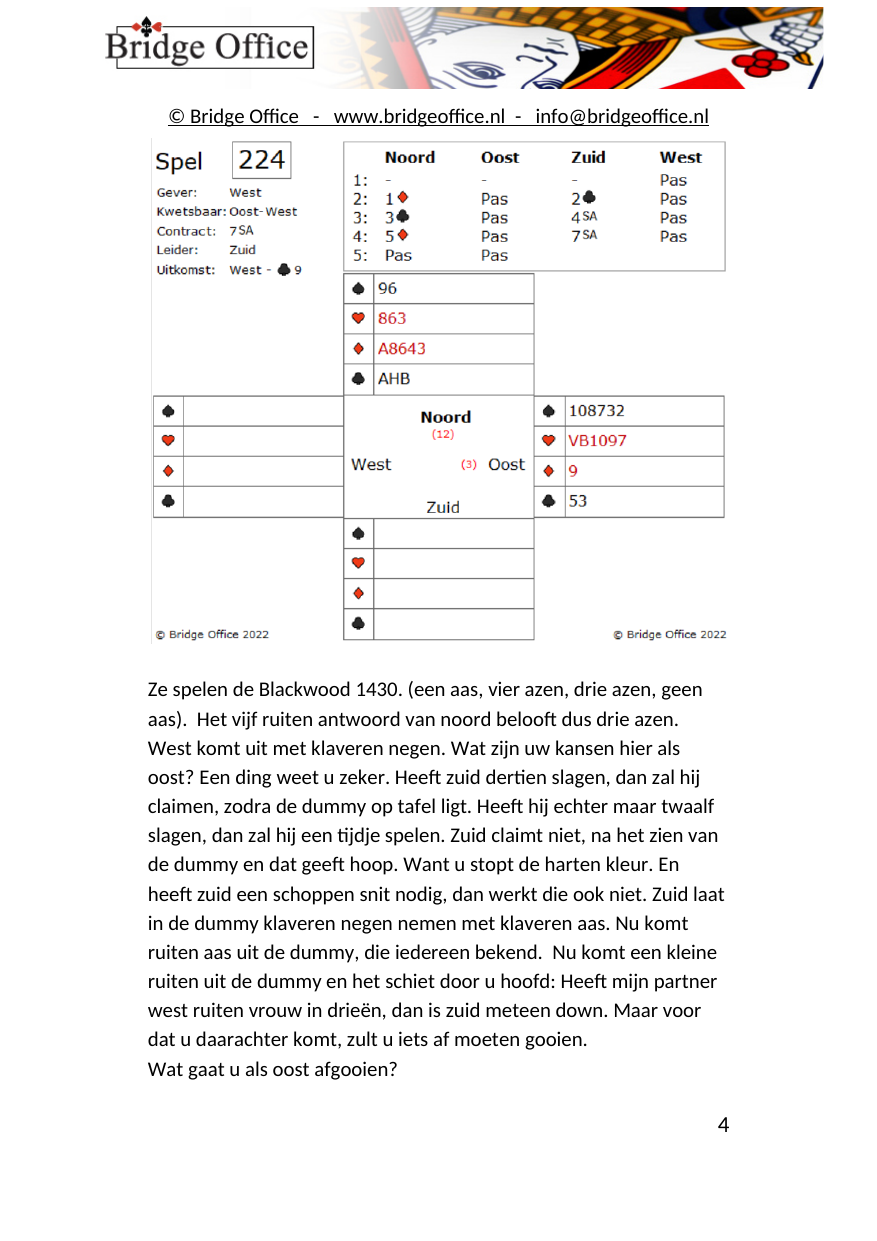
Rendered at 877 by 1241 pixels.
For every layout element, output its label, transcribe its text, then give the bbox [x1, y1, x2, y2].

text West komt uit met klaveren negen. Wat zijn uw kansen hier als oost? Een ding weet u zeker. Heeft zuid dertien slagen, dan zal hij claimen, zodra de dummy op tafel ligt. Heeft hij echter maar twaalf slagen, dan zal hij een tijdje spelen. Zuid claimt niet, na het zien van de dummy en dat geeft hoop. Want u stopt de harten kleur. En heeft zuid een schoppen snit nodig, dan werkt die ook niet. Zuid laat in de dummy klaveren negen nemen met klaveren aas. Nu komt ruiten aas uit de dummy, die iedereen bekend. Nu komt een kleine ruiten uit de dummy en het schiet door u hoofd: Heeft mijn partner west ruiten vrouw in drieën, dan is zuid meteen down. Maar voor dat u daarachter komt, zult u iets af moeten gooien. [148, 735, 729, 1052]
picture [78, 7, 824, 89]
text Wat gaat u als oost afgooien? [148, 1056, 729, 1081]
text Ze spelen de Blackwood 1430. (een aas, vier azen, drie azen, geen aas). Het vijf ruiten antwoord van noord belooft dus drie azen. [148, 677, 729, 731]
picture [147, 132, 730, 644]
